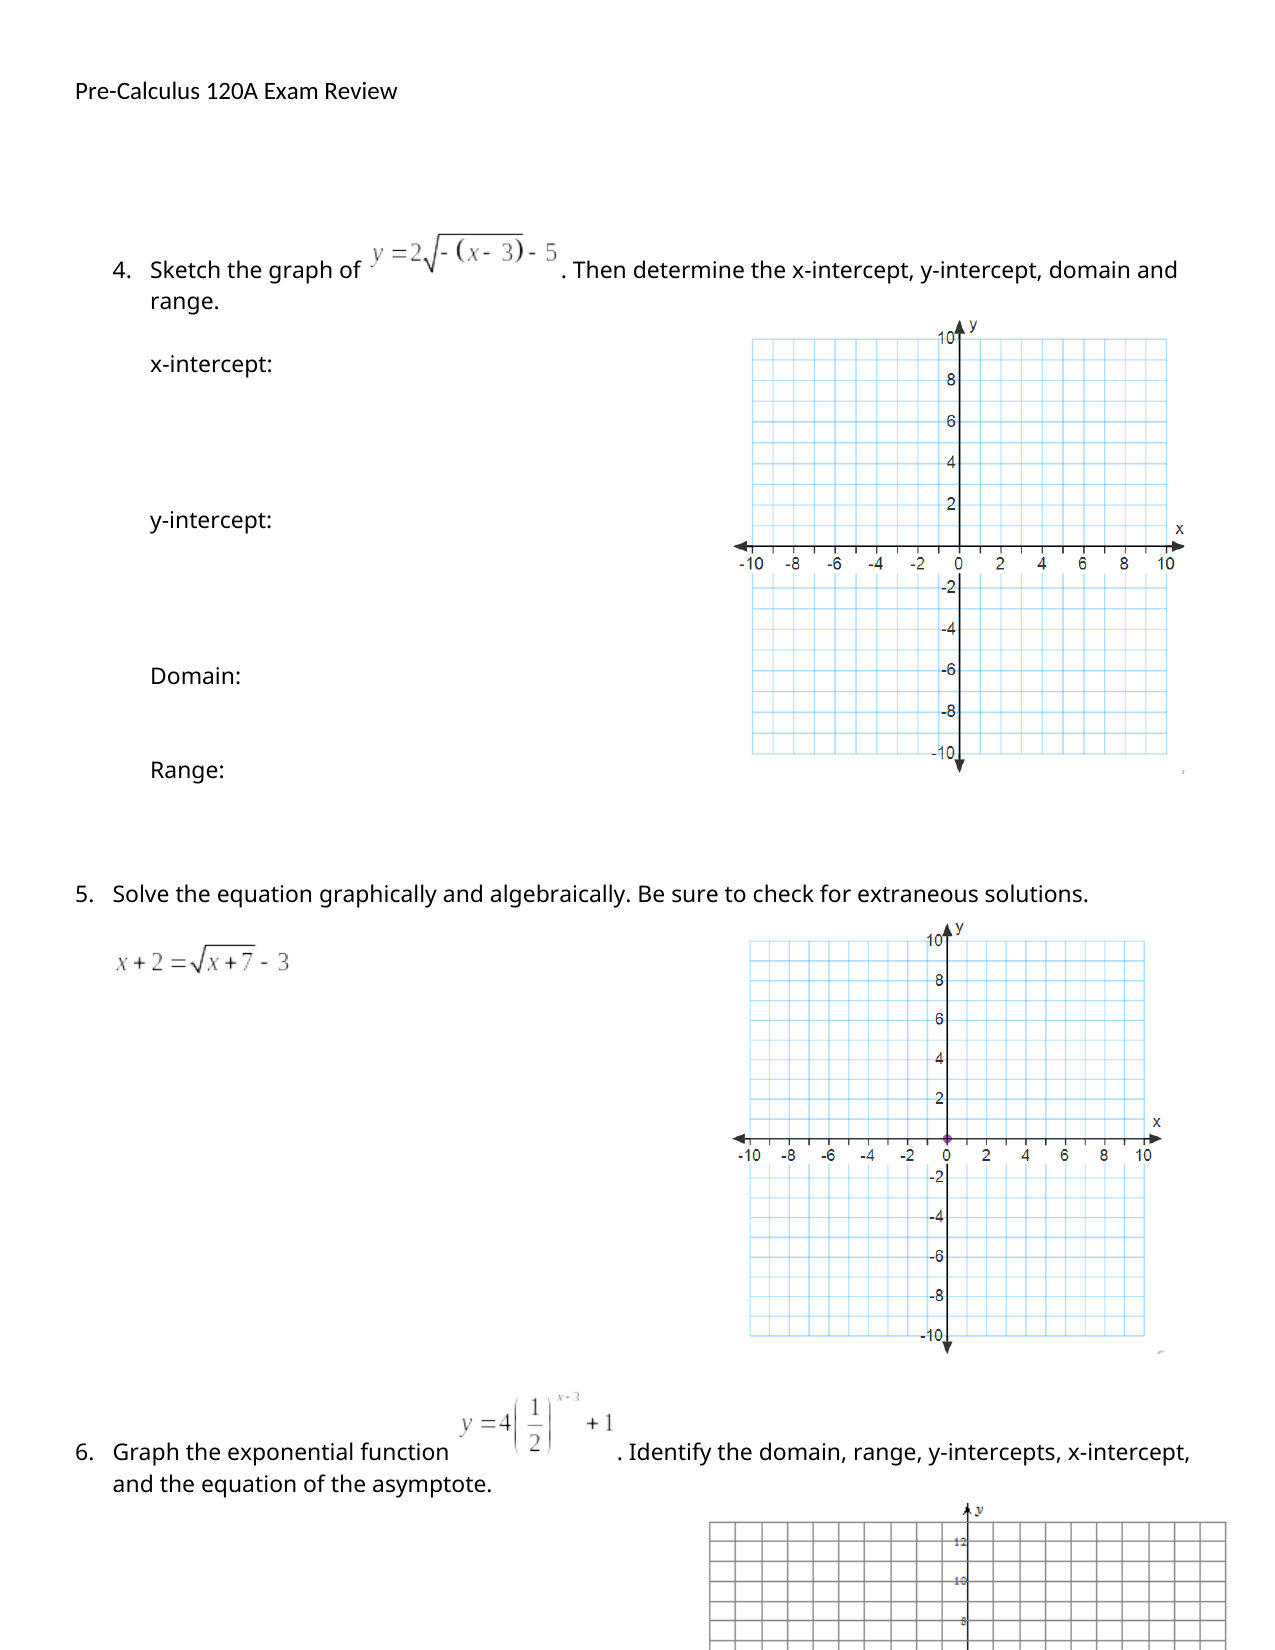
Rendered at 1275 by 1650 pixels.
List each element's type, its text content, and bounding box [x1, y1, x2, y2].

picture [729, 379, 1185, 504]
picture [729, 316, 1185, 347]
list Sketch the graph of . Then determine the x-intercept, y-intercept, domain and range. [112, 230, 1200, 316]
picture [729, 691, 1185, 754]
text x-intercept: [150, 347, 1200, 379]
picture [677, 1499, 1248, 1650]
text Domain: [150, 660, 1200, 691]
list Solve the equation graphically and algebraically. Be sure to check for extraneous solutions. [75, 878, 1200, 909]
picture [720, 914, 1165, 1354]
picture [729, 535, 1185, 660]
text Range: [150, 754, 1200, 785]
list Graph the exponential function . Identify the domain, range, y-intercepts, x-intercept, and the equation of the asymptote. [75, 1384, 1200, 1499]
text y-intercept: [150, 504, 1200, 535]
